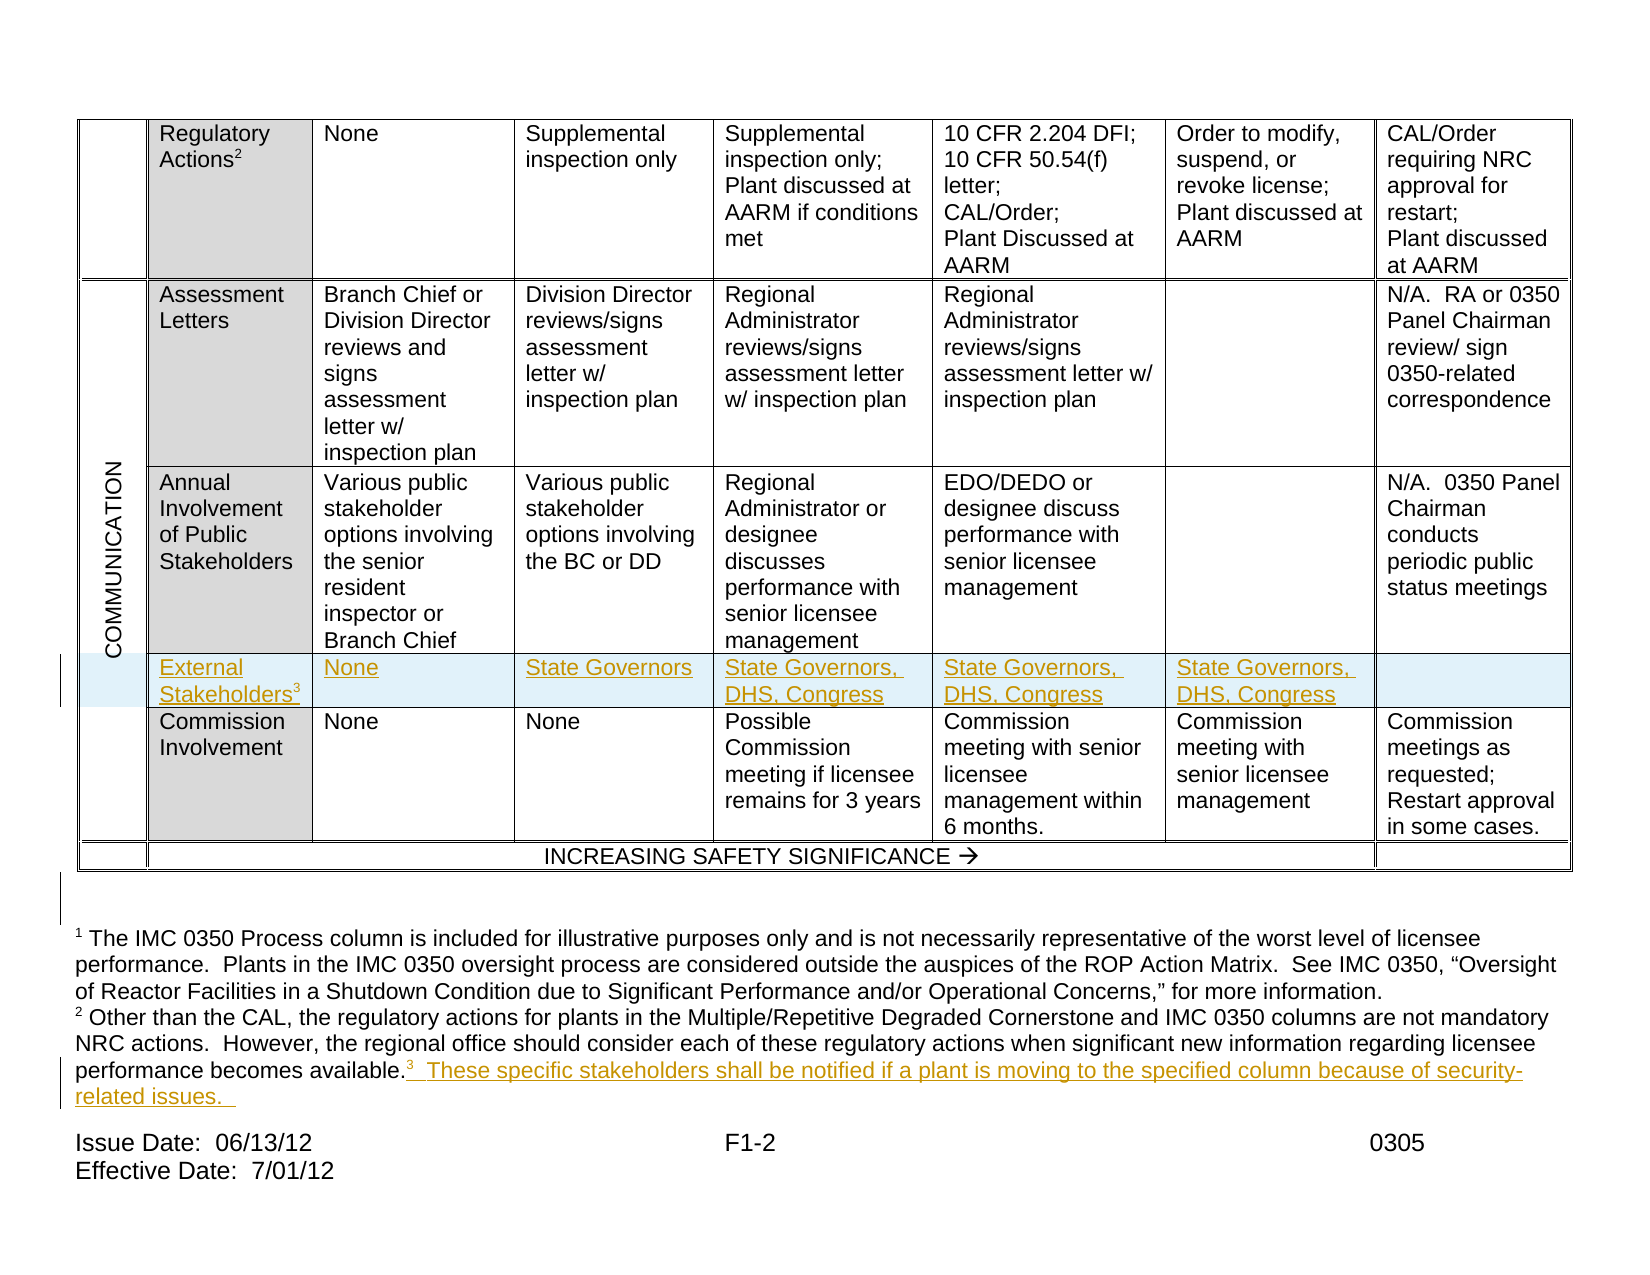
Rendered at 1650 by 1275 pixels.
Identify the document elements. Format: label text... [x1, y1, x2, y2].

table_cell N/A. RA or 0350 Panel Chairman review/ sign 0350-related correspondence [1377, 278, 1570, 466]
table_cell N/A. 0350 Panel Chairman conducts periodic public status meetings [1377, 467, 1570, 653]
table_cell 10 CFR 2.204 DFI; 10 CFR 50.54(f) letter; CAL/Order; Plant Discussed at AARM [933, 120, 1165, 278]
table_cell [80, 840, 148, 869]
table_cell INCREASING SAFETY SIGNIFICANCE [148, 840, 1376, 869]
table_cell None [313, 708, 514, 840]
table_cell Commission meeting with senior licensee management within 6 months. [933, 708, 1165, 840]
table_cell [1376, 840, 1570, 869]
table_cell Regulatory Actions2 [149, 120, 312, 278]
table_cell [1166, 281, 1374, 466]
table_cell CAL/Order requiring NRC approval for restart; Plant discussed at AARM [1377, 120, 1570, 278]
table_cell Commission meetings as requested; Restart approval in some cases. [1377, 708, 1570, 840]
table_cell Commission meeting with senior licensee management [1166, 708, 1374, 840]
text 2 Other than the CAL, the regulatory actions for plants in the Multiple/Repetitive Degraded Cornerstone and IMC 0350 columns are not mandatory NRC actions. However, the regional office should consider each of these regulatory actions when significant new information regarding licensee performance becomes available. [75, 1004, 1575, 1109]
table_cell Regional Administrator reviews/signs assessment letter w/ inspection plan [714, 281, 932, 466]
table_cell Supplemental inspection only [515, 120, 713, 278]
table_cell Annual Involvement of Public Stakeholders [149, 467, 312, 653]
table_cell Commission Involvement [149, 708, 312, 840]
table_cell Various public stakeholder options involving the senior resident inspector or Branch Chief [313, 467, 514, 653]
text 1 The IMC 0350 Process column is included for illustrative purposes only and is not necessarily representative of the worst level of licensee performance. Plants in the IMC 0350 oversight process are considered outside the auspices of the ROP Action Matrix. See IMC 0350, “Oversight of Reactor Facilities in a Shutdown Condition due to Significant Performance and/or Operational Concerns,” for more information. [75, 925, 1575, 1004]
table_cell Regional Administrator reviews/signs assessment letter w/ inspection plan [933, 281, 1165, 466]
table_cell [1166, 467, 1374, 653]
table_cell COMMUNICATION [80, 278, 146, 840]
table_cell EDO/DEDO or designee discuss performance with senior licensee management [933, 467, 1165, 653]
table_cell None [515, 708, 713, 840]
table_cell Regional Administrator or designee discusses performance with senior licensee management [714, 467, 932, 653]
table_cell Division Director reviews/signs assessment letter w/ inspection plan [515, 281, 713, 466]
table_cell Various public stakeholder options involving the BC or DD [515, 467, 713, 653]
table_cell Order to modify, suspend, or revoke license; Plant discussed at AARM [1166, 120, 1374, 278]
table_cell Possible Commission meeting if licensee remains for 3 years [714, 708, 932, 840]
table_cell Supplemental inspection only; Plant discussed at AARM if conditions met [714, 120, 932, 278]
table_cell None [313, 120, 514, 278]
table_cell Assessment Letters [149, 281, 312, 466]
table_cell Branch Chief or Division Director reviews and signs assessment letter w/ inspection plan [313, 281, 514, 466]
